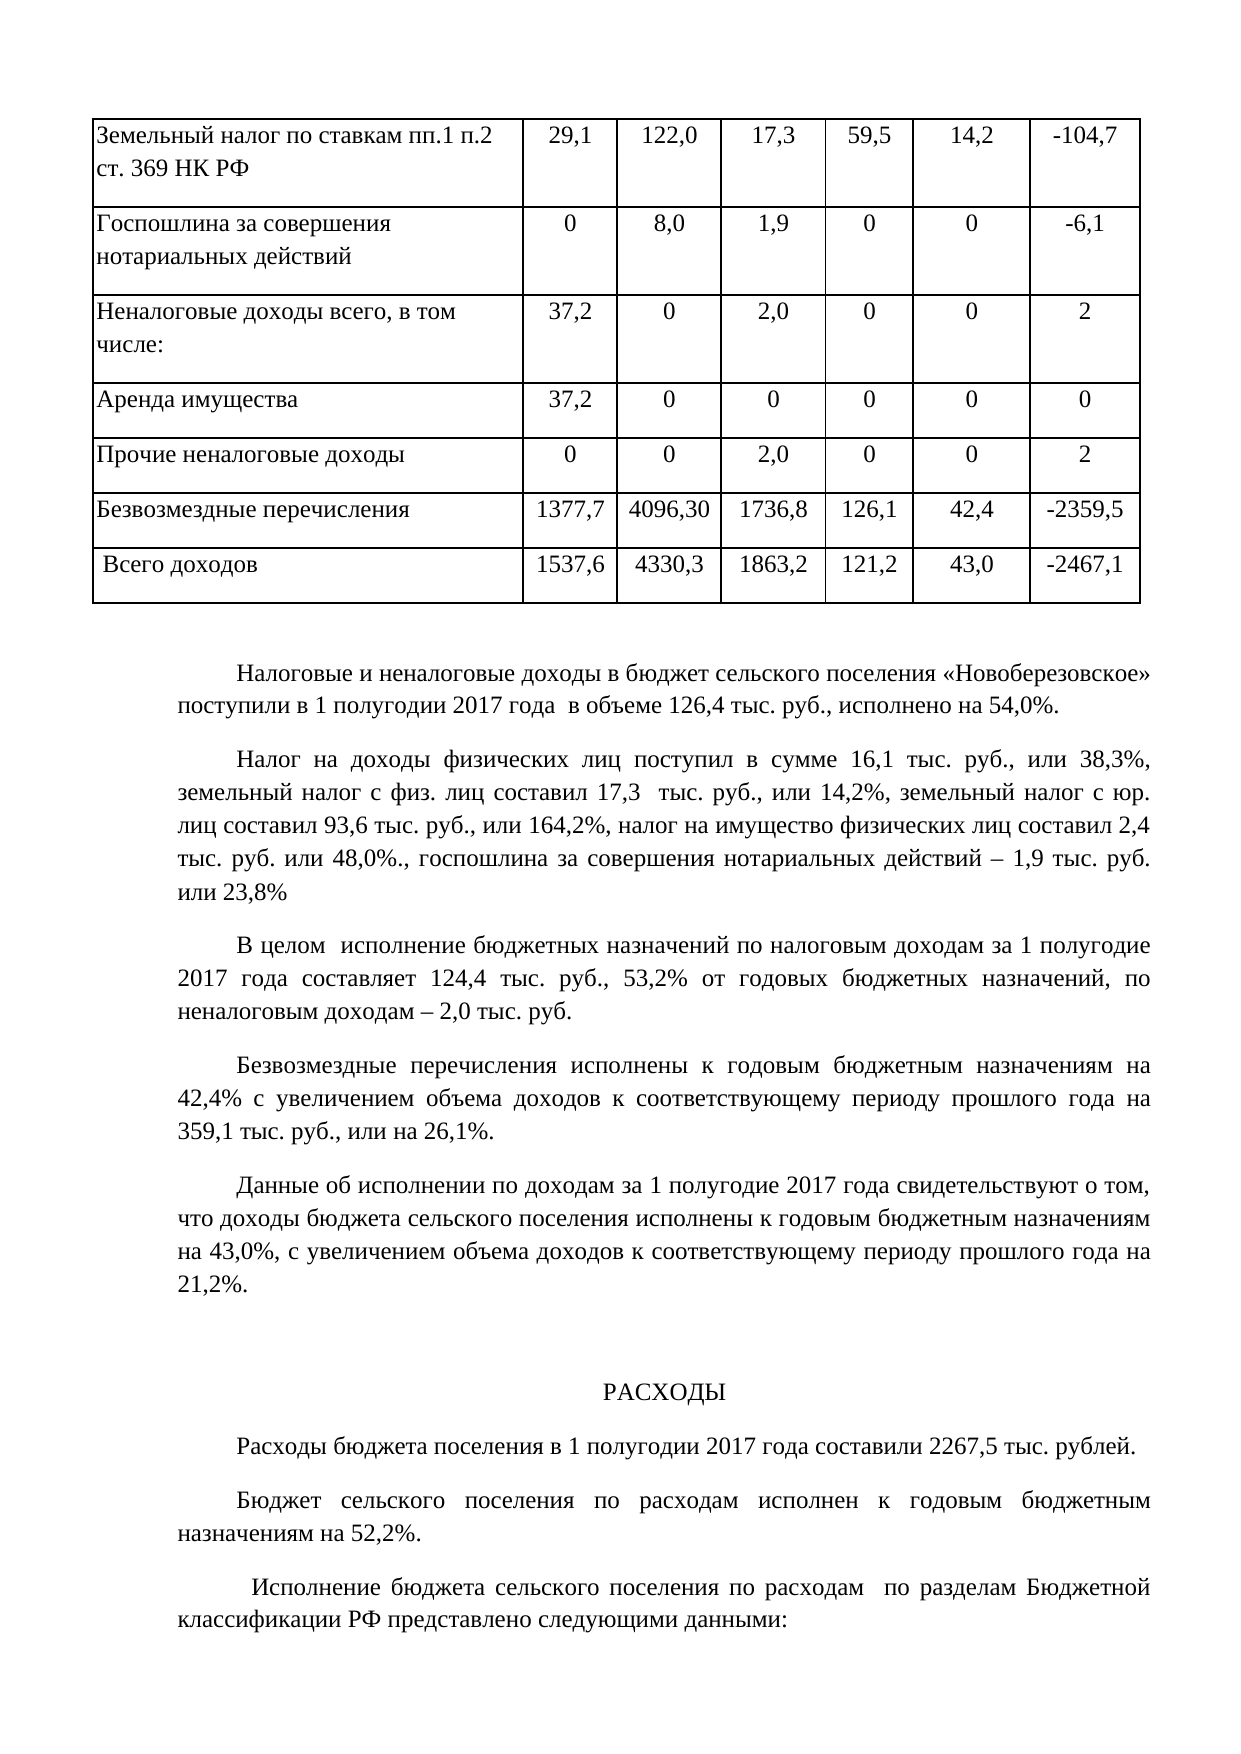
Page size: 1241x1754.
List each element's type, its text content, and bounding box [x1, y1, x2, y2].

table_cell Всего доходов [94, 549, 522, 602]
table_cell 126,1 [826, 494, 912, 547]
table_cell 2 [1031, 296, 1139, 382]
table_cell 2 [1031, 439, 1139, 492]
table_cell 1537,6 [524, 549, 616, 602]
table_cell 1863,2 [722, 549, 825, 602]
text Данные об исполнении по доходам за 1 полугодие 2017 года свидетельствуют о том, что доходы бюджета сельского поселения исполнены к годовым бюджетным назначениям на 43,0%, с увеличением объема доходов к соответствующему периоду прошлого года на 21,2%. [177, 1170, 1152, 1298]
text Исполнение бюджета сельского поселения по расходам по разделам Бюджетной классификации РФ представлено следующими данными: [177, 1572, 1152, 1633]
table_cell 0 [1031, 384, 1139, 437]
table_cell 14,2 [914, 120, 1029, 206]
table_cell 0 [914, 384, 1029, 437]
table_cell 0 [914, 439, 1029, 492]
table_cell -2359,5 [1031, 494, 1139, 547]
table_cell 122,0 [618, 120, 720, 206]
table_cell 42,4 [914, 494, 1029, 547]
table_cell 121,2 [826, 549, 912, 602]
table_cell 4330,3 [618, 549, 720, 602]
table_cell 0 [618, 296, 720, 382]
table_cell 43,0 [914, 549, 1029, 602]
table_cell 8,0 [618, 208, 720, 294]
table_cell 37,2 [524, 384, 616, 437]
table_cell Прочие неналоговые доходы [94, 439, 522, 492]
table_cell 0 [618, 439, 720, 492]
table_cell 1377,7 [524, 494, 616, 547]
table_cell 2,0 [722, 296, 825, 382]
table_cell 0 [826, 296, 912, 382]
table_cell 29,1 [524, 120, 616, 206]
text Налоговые и неналоговые доходы в бюджет сельского поселения «Новоберезовское» поступили в 1 полугодии 2017 года в объеме 126,4 тыс. руб., исполнено на 54,0%. [177, 658, 1152, 719]
table_cell 0 [826, 384, 912, 437]
table_cell 1736,8 [722, 494, 825, 547]
text Налог на доходы физических лиц поступил в сумме 16,1 тыс. руб., или 38,3%, земельный налог с физ. лиц составил 17,3 тыс. руб., или 14,2%, земельный налог с юр. лиц составил 93,6 тыс. руб., или 164,2%, налог на имущество физических лиц составил 2,4 тыс. руб. или 48,0%., госпошлина за совершения нотариальных действий – 1,9 тыс. руб. или 23,8% [177, 744, 1152, 905]
table_cell 59,5 [826, 120, 912, 206]
table_cell 0 [914, 296, 1029, 382]
table_cell 4096,30 [618, 494, 720, 547]
table_cell Аренда имущества [94, 384, 522, 437]
table_cell 0 [914, 208, 1029, 294]
table_cell 1,9 [722, 208, 825, 294]
text РАСХОДЫ [177, 1377, 1152, 1406]
text Расходы бюджета поселения в 1 полугодии 2017 года составили 2267,5 тыс. рублей. [177, 1431, 1152, 1459]
table_cell 0 [524, 439, 616, 492]
table_cell -6,1 [1031, 208, 1139, 294]
table_cell 0 [826, 208, 912, 294]
table_cell Земельный налог по ставкам пп.1 п.2 ст. 369 НК РФ [94, 120, 522, 206]
table_cell Неналоговые доходы всего, в том числе: [94, 296, 522, 382]
text В целом исполнение бюджетных назначений по налоговым доходам за 1 полугодие 2017 года составляет 124,4 тыс. руб., 53,2% от годовых бюджетных назначений, по неналоговым доходам – 2,0 тыс. руб. [177, 930, 1152, 1025]
table_cell -2467,1 [1031, 549, 1139, 602]
table_cell 2,0 [722, 439, 825, 492]
text Безвозмездные перечисления исполнены к годовым бюджетным назначениям на 42,4% с увеличением объема доходов к соответствующему периоду прошлого года на 359,1 тыс. руб., или на 26,1%. [177, 1050, 1152, 1145]
table_cell 0 [618, 384, 720, 437]
table_cell Госпошлина за совершения нотариальных действий [94, 208, 522, 294]
table_cell 0 [722, 384, 825, 437]
text Бюджет сельского поселения по расходам исполнен к годовым бюджетным назначениям на 52,2%. [177, 1485, 1152, 1546]
table_cell -104,7 [1031, 120, 1139, 206]
table_cell 0 [826, 439, 912, 492]
table_cell Безвозмездные перечисления [94, 494, 522, 547]
table_cell 17,3 [722, 120, 825, 206]
table_cell 37,2 [524, 296, 616, 382]
table_cell 0 [524, 208, 616, 294]
